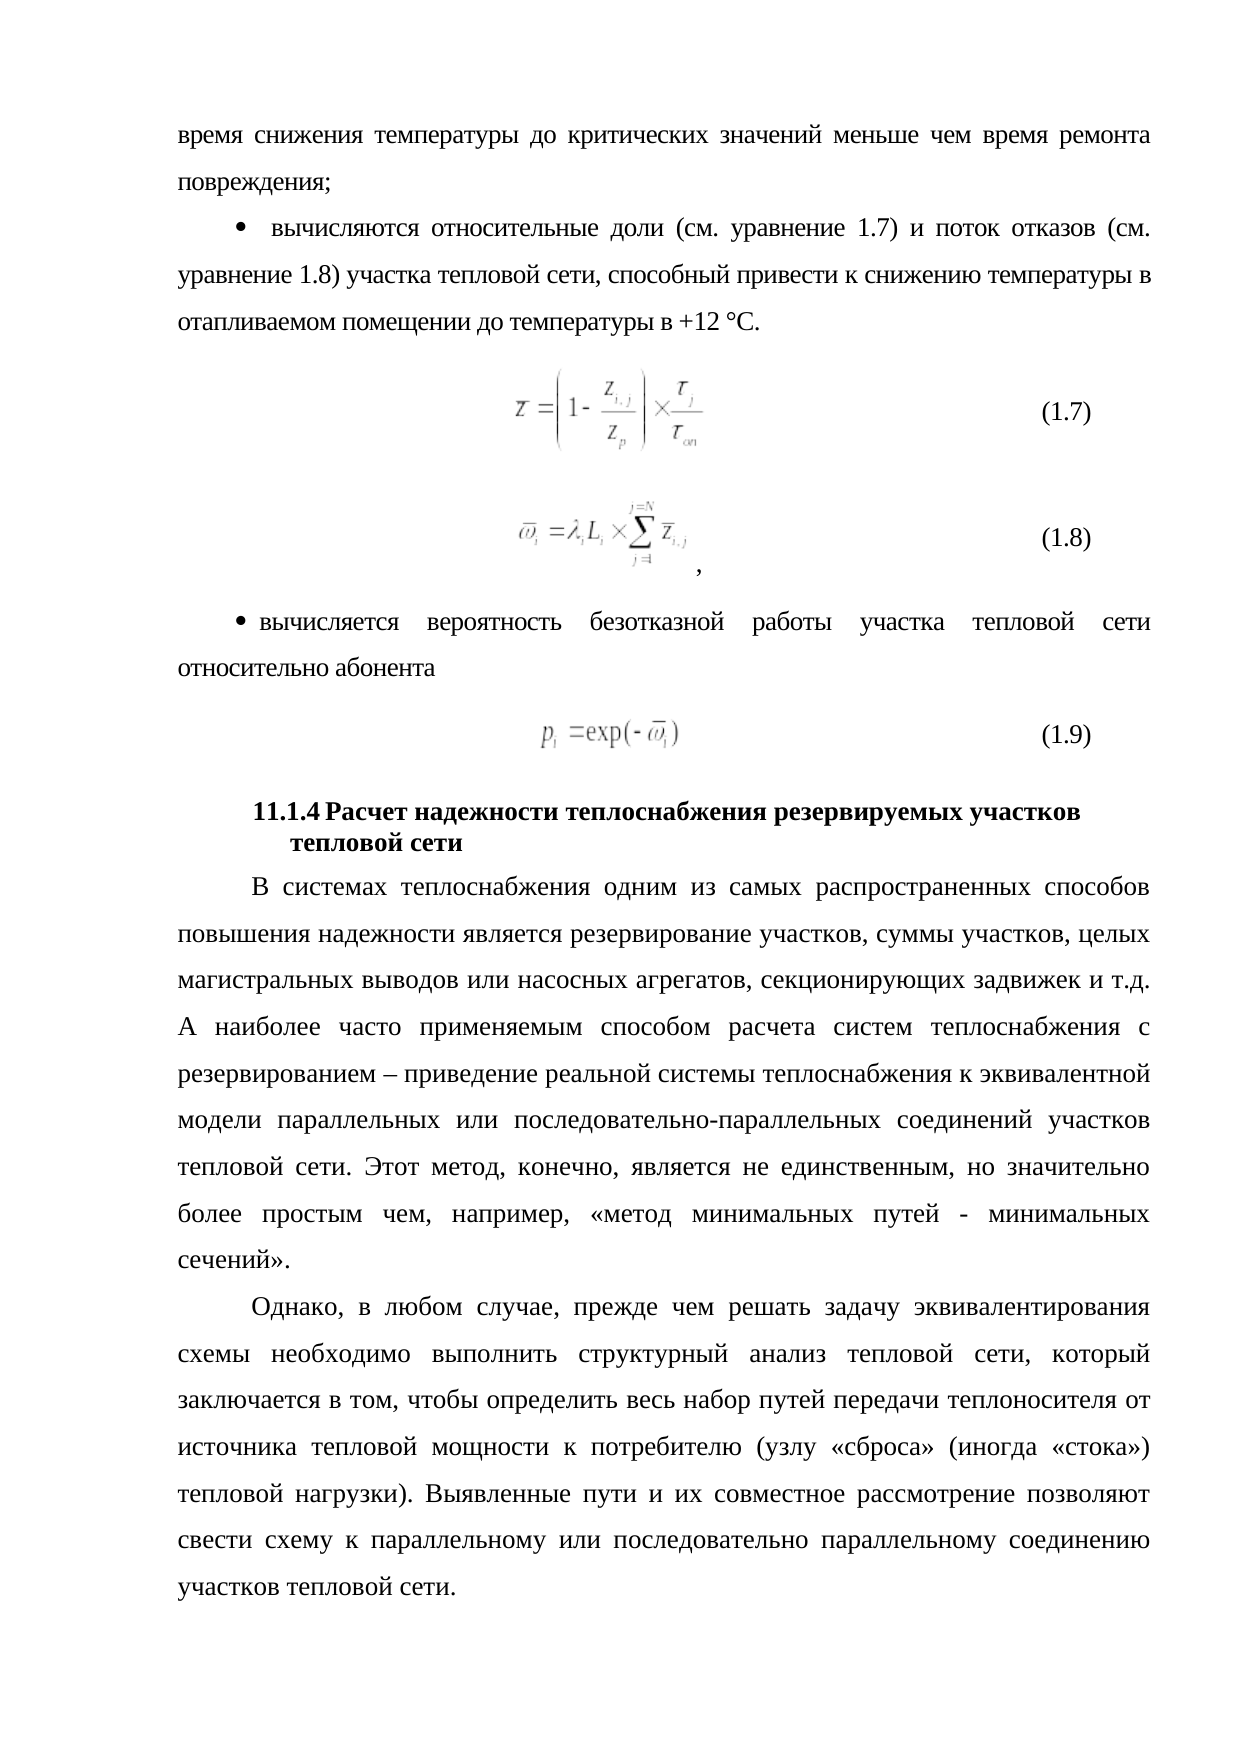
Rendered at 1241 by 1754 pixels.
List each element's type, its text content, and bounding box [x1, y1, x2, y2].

table_cell , [189, 483, 971, 605]
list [177, 118, 1152, 196]
table_header [189, 698, 971, 783]
table_header [189, 352, 971, 483]
table_header (1.9) [971, 698, 1144, 783]
table_header (1.7) [971, 352, 1144, 483]
subtitle Расчет надежности теплоснабжения резервируемых участков тепловой сети [252, 795, 1152, 857]
text В системах теплоснабжения одним из самых распространенных способов повышения надежности является резервирование участков, суммы участков, целых магистральных выводов или насосных агрегатов, секционирующих задвижек и т.д. А наиболее часто применяемым способом расчета систем теплоснабжения с резервированием – приведение реальной системы теплоснабжения к эквивалентной модели параллельных или последовательно-параллельных соединений участков тепловой сети. Этот метод, конечно, является не единственным, но значительно более простым чем, например, «метод минимальных путей - минимальных сечений». [177, 870, 1152, 1274]
text Однако, в любом случае, прежде чем решать задачу эквивалентирования схемы необходимо выполнить структурный анализ тепловой сети, который заключается в том, чтобы определить весь набор путей передачи теплоносителя от источника тепловой мощности к потребителю (узлу «сброса» (иногда «стока») тепловой нагрузки). Выявленные пути и их совместное рассмотрение позволяют свести схему к параллельному или последовательно параллельному соединению участков тепловой сети. [177, 1290, 1152, 1601]
list вычисляется вероятность безотказной работы участка тепловой сети относительно абонента [177, 605, 1152, 683]
list вычисляются относительные доли (см. уравнение 1.7) и поток отказов (см. уравнение 1.8) участка тепловой сети, способный привести к снижению температуры в отапливаемом помещении до температуры в +12 °С. [177, 211, 1152, 336]
table_cell (1.8) [971, 483, 1144, 605]
